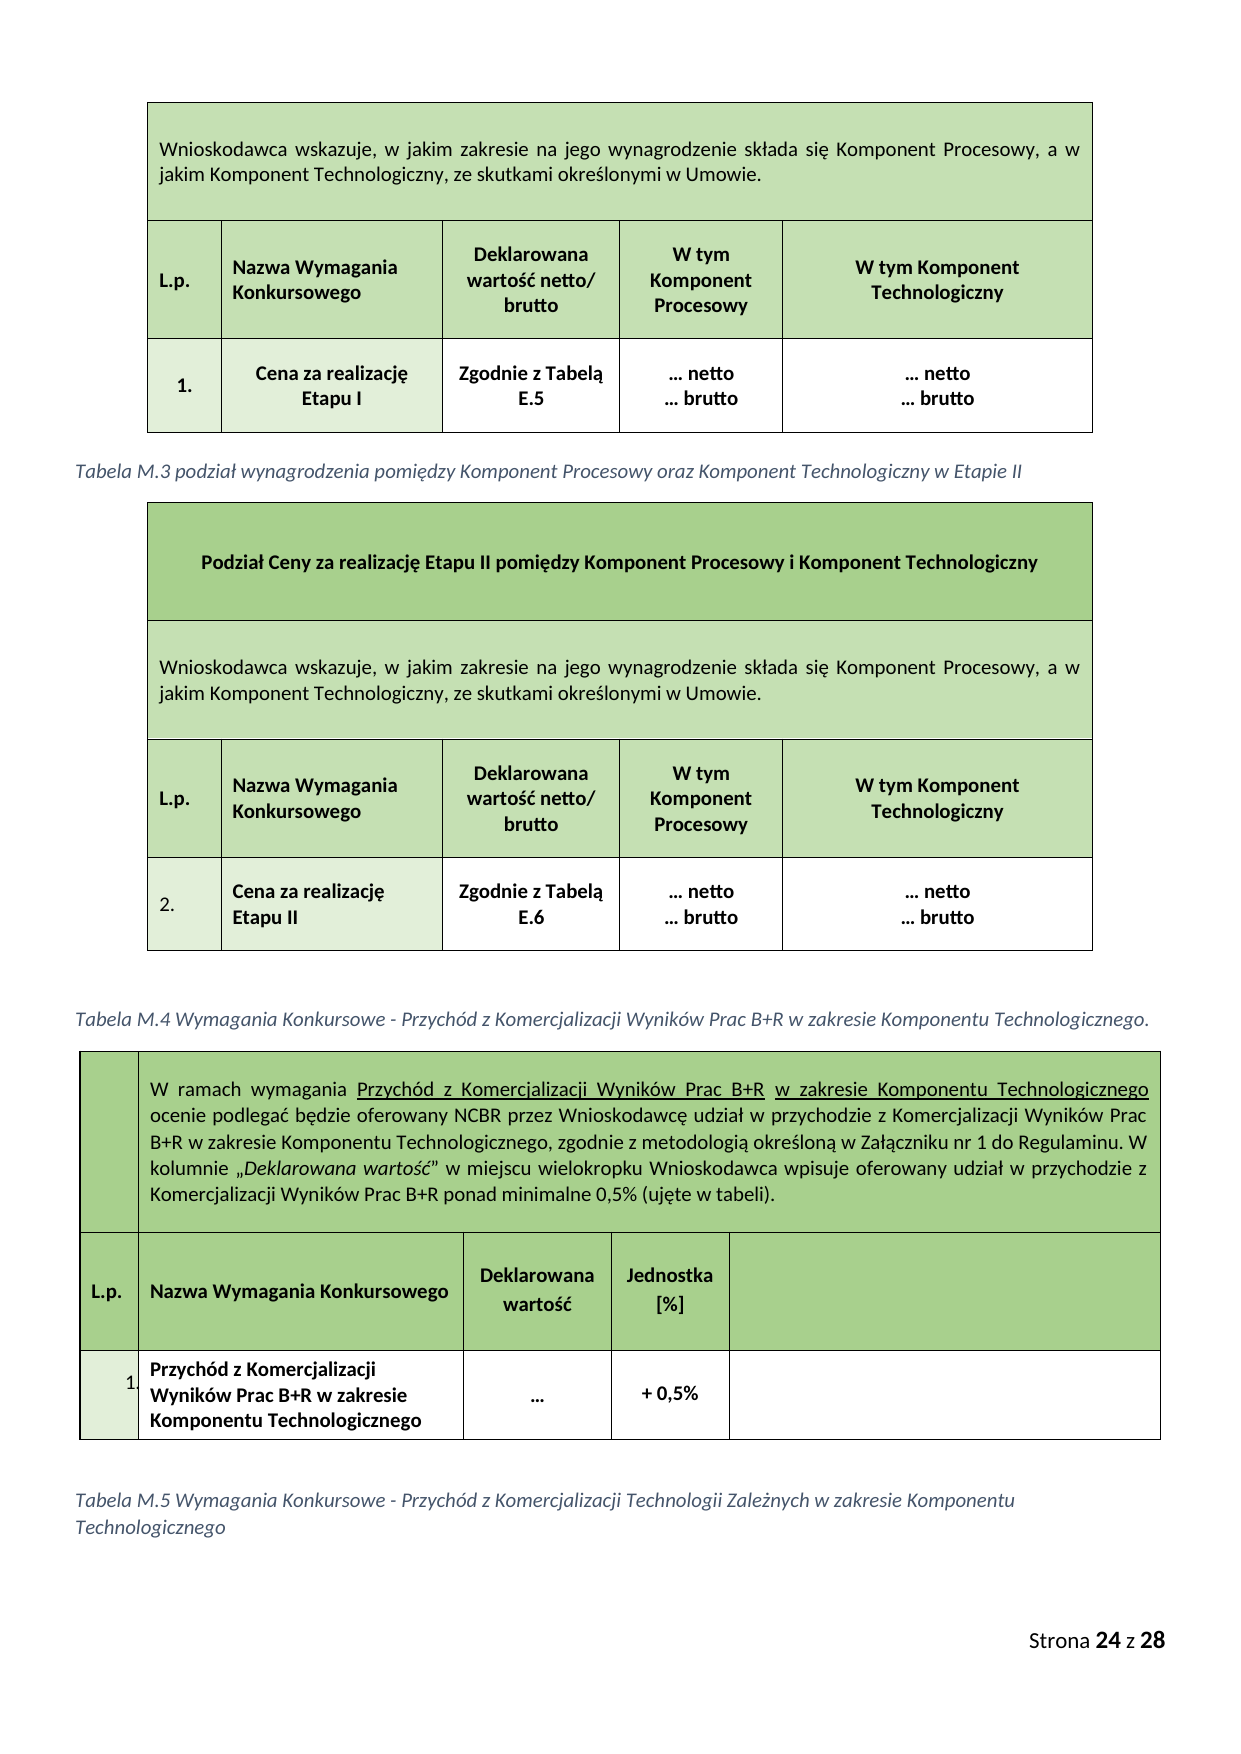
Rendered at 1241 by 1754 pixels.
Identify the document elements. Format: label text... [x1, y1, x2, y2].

table_cell + 0,5% [612, 1351, 729, 1439]
table_cell [730, 1233, 1160, 1350]
table_cell L.p. [81, 1233, 138, 1350]
table_cell L.p. [148, 740, 221, 857]
table_cell Cena za realizację Etapu II [222, 858, 442, 950]
table_cell Wnioskodawca wskazuje, w jakim zakresie na jego wynagrodzenie składa się Komponent Procesowy, a w jakim Komponent Technologiczny, ze skutkami określonymi w Umowie. [148, 621, 1092, 738]
table_cell … [464, 1351, 611, 1439]
table_cell Cena za realizację Etapu I [222, 339, 442, 432]
table_cell Deklarowana wartość [464, 1233, 611, 1350]
table_cell W tym Komponent Technologiczny [783, 221, 1092, 338]
table_cell Deklarowana wartość netto/ brutto [443, 221, 619, 338]
table_cell … netto … brutto [620, 858, 782, 950]
table_header [81, 1052, 138, 1232]
table_cell Deklarowana wartość netto/ brutto [443, 740, 619, 857]
table_cell … netto … brutto [783, 858, 1092, 950]
table_cell Przychód z Komercjalizacji Wyników Prac B+R w zakresie Komponentu Technologicznego [139, 1351, 463, 1439]
table_cell L.p. [148, 221, 221, 338]
text Tabela M.5 Wymagania Konkursowe - Przychód z Komercjalizacji Technologii Zależnych w zakresie Komponentu Technologicznego [75, 1487, 1165, 1539]
table_cell … netto … brutto [783, 339, 1092, 432]
table_cell Nazwa Wymagania Konkursowego [139, 1233, 463, 1350]
table_cell W tym Komponent Procesowy [620, 740, 782, 857]
table_cell Zgodnie z Tabelą E.5 [443, 339, 619, 432]
table_header Podział Ceny za realizację Etapu II pomiędzy Komponent Procesowy i Komponent Technologiczny [148, 503, 1092, 620]
text Tabela M.4 Wymagania Konkursowe - Przychód z Komercjalizacji Wyników Prac B+R w zakresie Komponentu Technologicznego. [75, 1006, 1165, 1032]
table_cell Jednostka [%] [612, 1233, 729, 1350]
table_cell [730, 1351, 1160, 1439]
table_cell 1. [148, 339, 221, 432]
table_cell 2. [148, 858, 221, 950]
table_header W ramach wymagania Przychód z Komercjalizacji Wyników Prac B+R w zakresie Komponentu Technologicznego ocenie podlegać będzie oferowany NCBR przez Wnioskodawcę udział w przychodzie z Komercjalizacji Wyników Prac B+R w zakresie Komponentu Technologicznego, zgodnie z metodologią określoną w Załączniku nr 1 do Regulaminu. W kolumnie „Deklarowana wartość” w miejscu wielokropku Wnioskodawca wpisuje oferowany udział w przychodzie z Komercjalizacji Wyników Prac B+R ponad minimalne 0,5% (ujęte w tabeli). [139, 1052, 1160, 1232]
table_cell W tym Komponent Procesowy [620, 221, 782, 338]
table_cell W tym Komponent Technologiczny [783, 740, 1092, 857]
table_cell Nazwa Wymagania Konkursowego [222, 221, 442, 338]
table_cell [81, 1351, 138, 1439]
table_cell Zgodnie z Tabelą E.6 [443, 858, 619, 950]
text Tabela M.3 podział wynagrodzenia pomiędzy Komponent Procesowy oraz Komponent Technologiczny w Etapie II [75, 458, 1165, 483]
table_cell Nazwa Wymagania Konkursowego [222, 740, 442, 857]
table_cell … netto … brutto [620, 339, 782, 432]
table_cell Wnioskodawca wskazuje, w jakim zakresie na jego wynagrodzenie składa się Komponent Procesowy, a w jakim Komponent Technologiczny, ze skutkami określonymi w Umowie. [148, 103, 1092, 220]
